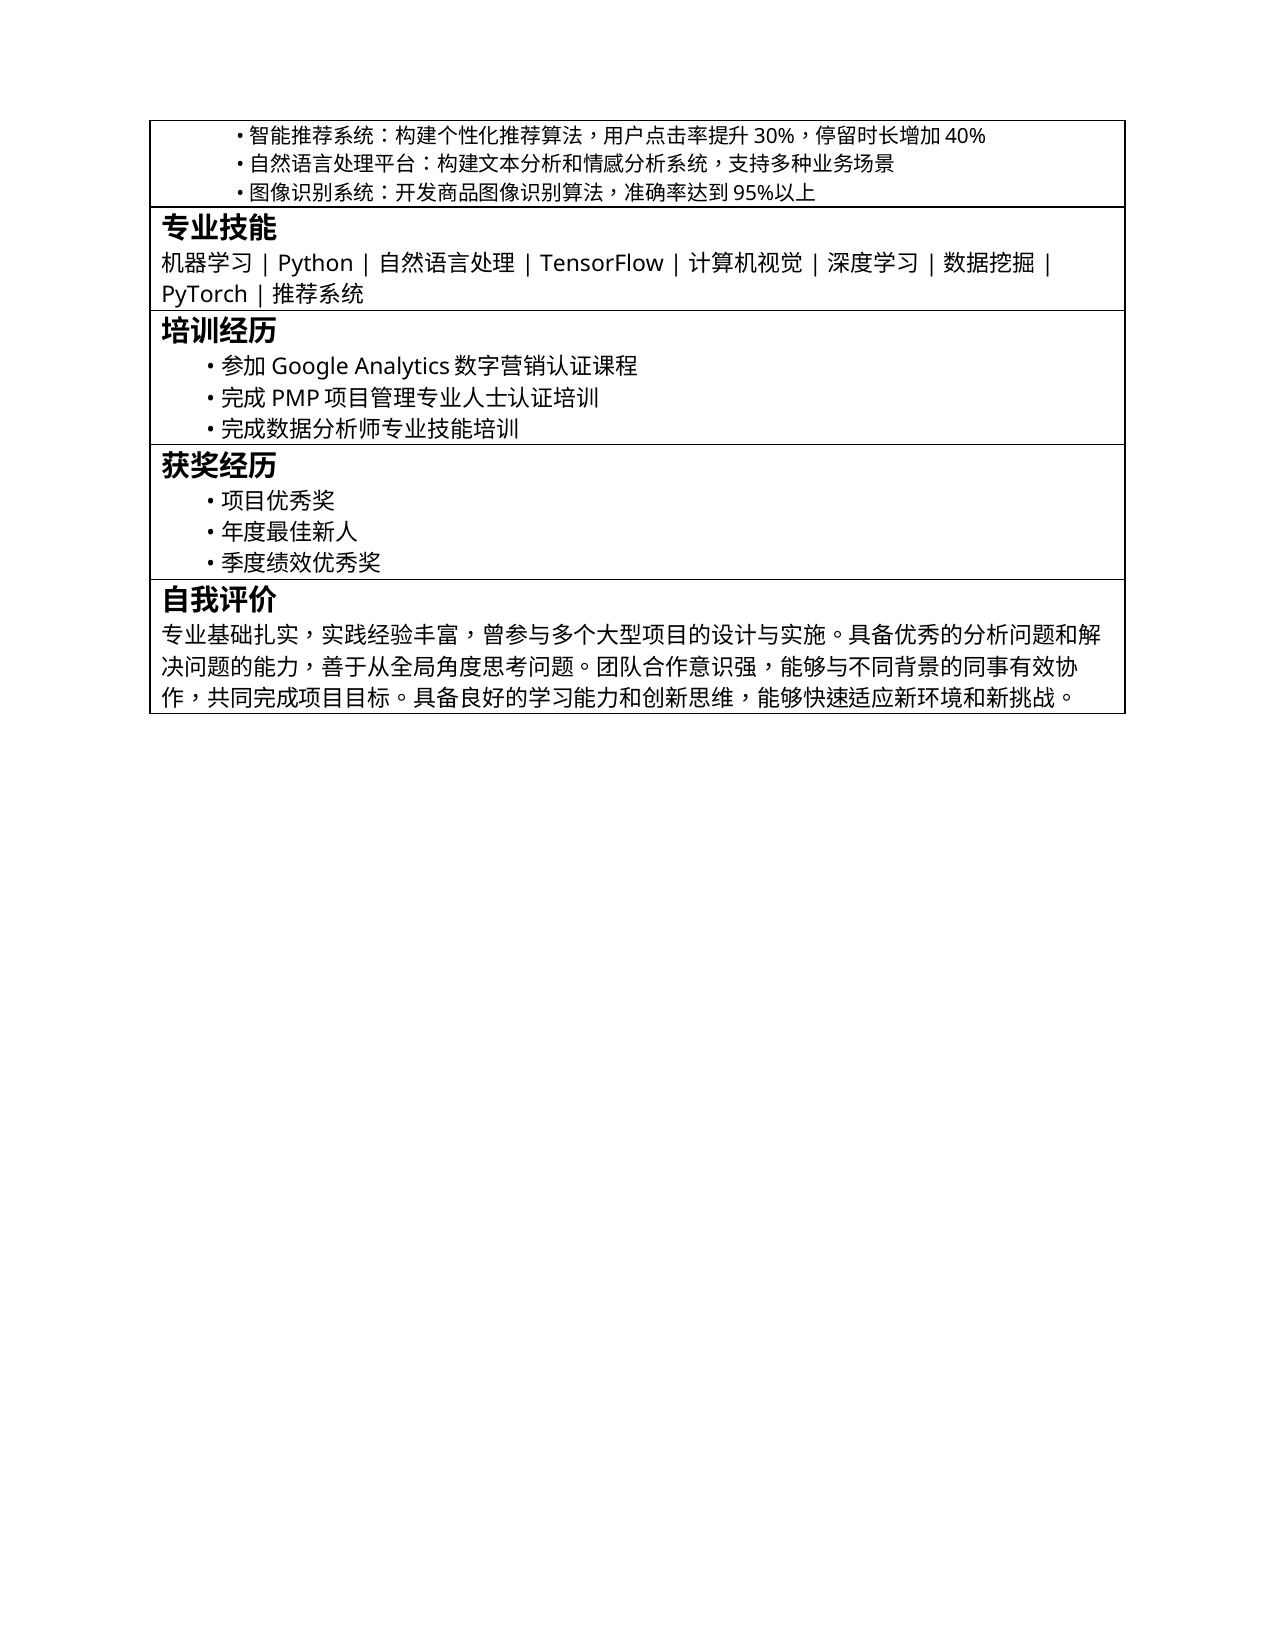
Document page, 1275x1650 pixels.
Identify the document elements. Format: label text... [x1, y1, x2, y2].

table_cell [151, 121, 1124, 206]
table_cell 自我评价 专业基础扎实，实践经验丰富，曾参与多个大型项目的设计与实施。具备优秀的分析问题和解决问题的能力，善于从全局角度思考问题。团队合作意识强，能够与不同背景的同事有效协作，共同完成项目目标。具备良好的学习能力和创新思维，能够快速适应新环境和新挑战。 [151, 580, 1124, 713]
table_cell 培训经历 • 参加Google Analytics数字营销认证课程 • 完成PMP项目管理专业人士认证培训 • 完成数据分析师专业技能培训 [151, 311, 1124, 444]
table_cell 获奖经历 • 项目优秀奖 • 年度最佳新人 • 季度绩效优秀奖 [151, 445, 1124, 578]
table_cell 专业技能 机器学习 | Python | 自然语言处理 | TensorFlow | 计算机视觉 | 深度学习 | 数据挖掘 | PyTorch | 推荐系统 [151, 208, 1124, 309]
